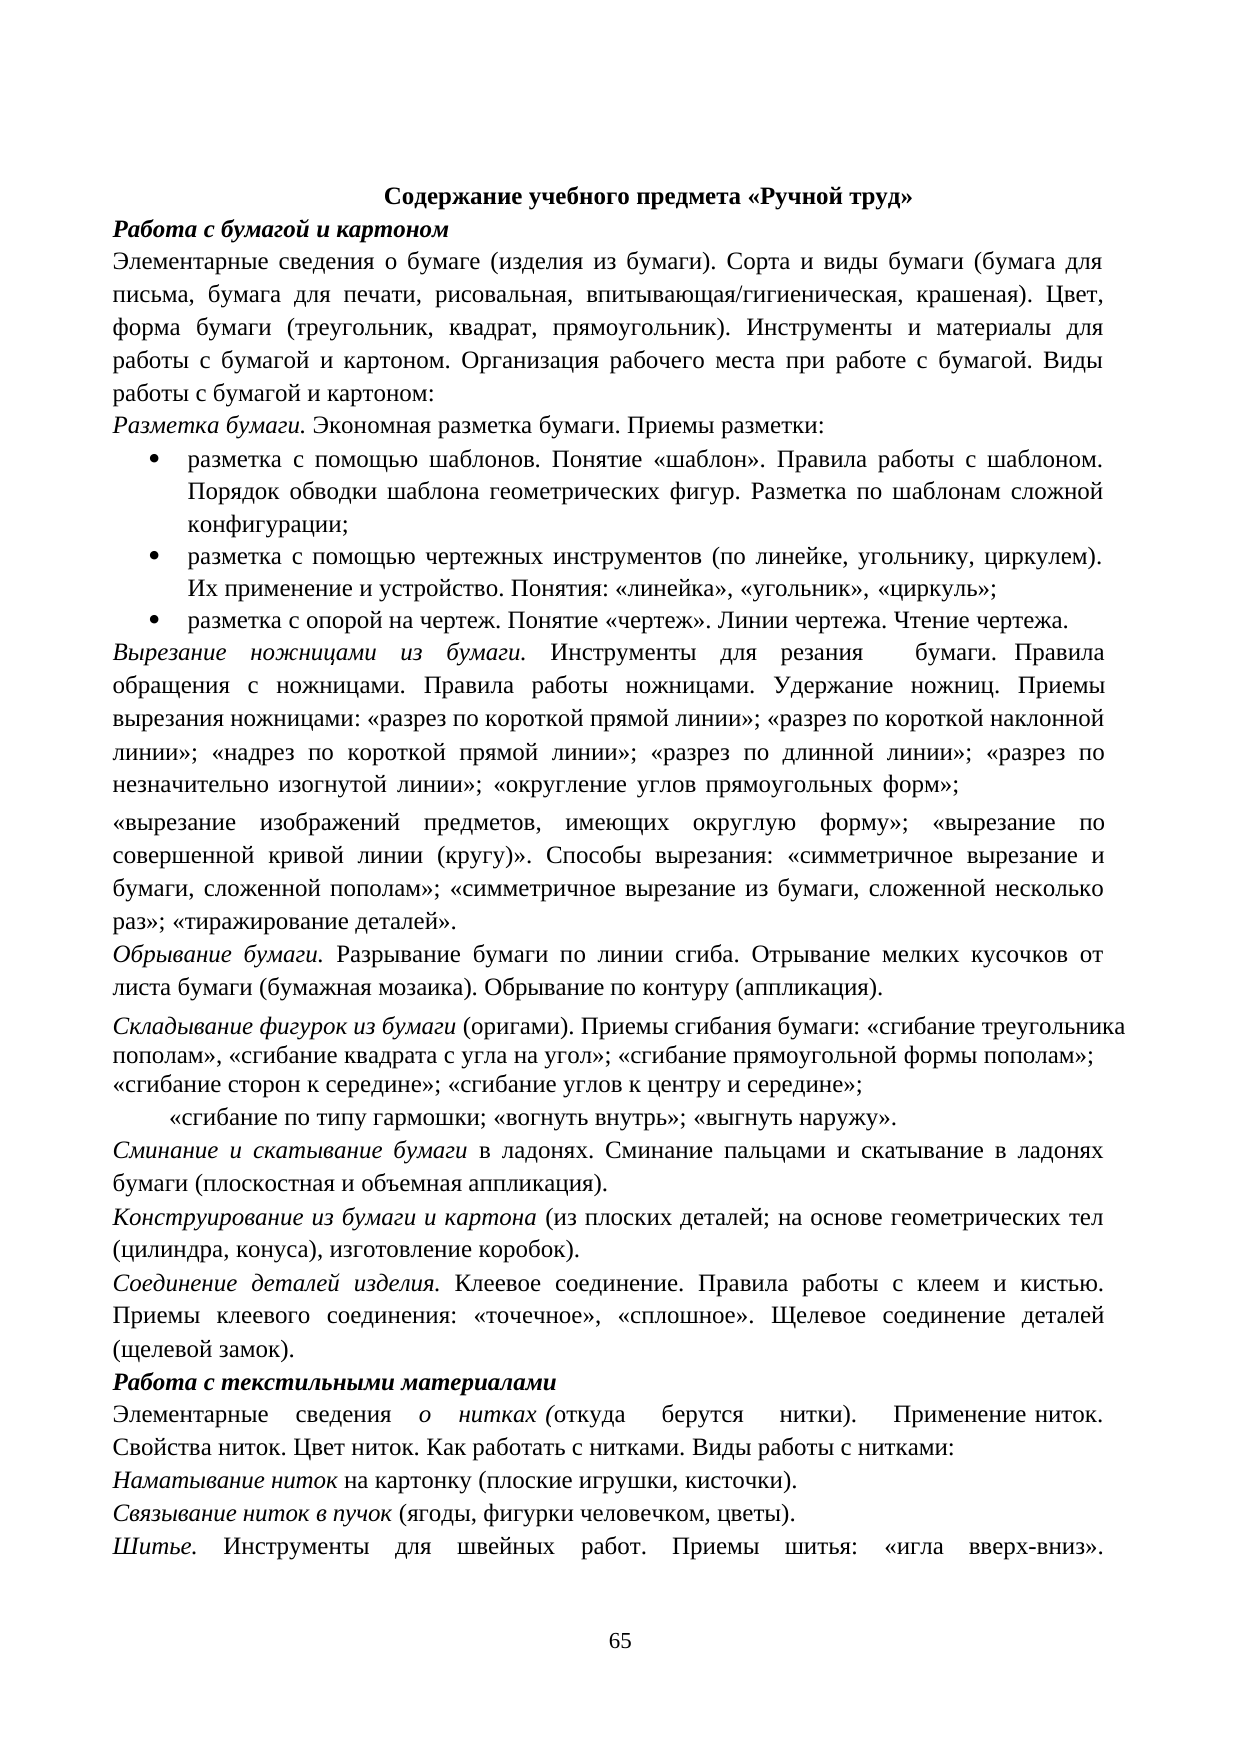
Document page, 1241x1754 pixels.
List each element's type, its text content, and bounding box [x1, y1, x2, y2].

text Складывание фигурок из бумаги (оригами). Приемы сгибания бумаги: «сгибание треугольника пополам», «сгибание квадрата с угла на угол»; «сгибание прямоугольной формы пополам»; [112, 1012, 1126, 1069]
text «вырезание изображений предметов, имеющих округлую форму»; «вырезание по совершенной кривой линии (кругу)». Способы вырезания: «симметричное вырезание и бумаги, сложенной пополам»; «симметричное вырезание из бумаги, сложенной несколько раз»; «тиражирование деталей». [112, 807, 1105, 934]
text Сминание и скатывание бумаги в ладонях. Сминание пальцами и скатывание в ладонях бумаги (плоскостная и объемная аппликация). [112, 1136, 1105, 1197]
text Разметка бумаги. Экономная разметка бумаги. Приемы разметки: [112, 411, 1240, 439]
text Обрывание бумаги. Разрывание бумаги по линии сгиба. Отрывание мелких кусочков от листа бумаги (бумажная мозаика). Обрывание по контуру (аппликация). [112, 939, 1104, 1001]
subtitle Содержание учебного предмета «Ручной труд» [384, 181, 1240, 209]
subtitle Работа с текстильными материалами [112, 1367, 1240, 1396]
text Соединение деталей изделия. Клеевое соединение. Правила работы с клеем и кистью. Приемы клеевого соединения: «точечное», «сплошное». Щелевое соединение деталей (щелевой замок). [112, 1268, 1105, 1362]
text «сгибание по типу гармошки; «вогнуть внутрь»; «выгнуть наружу». [169, 1102, 1240, 1131]
text «сгибание сторон к середине»; «сгибание углов к центру и середине»; [112, 1069, 1240, 1097]
text Конструирование из бумаги и картона (из плоских деталей; на основе геометрических тел (цилиндра, конуса), изготовление коробок). [112, 1202, 1104, 1263]
list разметка с помощью шаблонов. Понятие «шаблон». Правила работы с шаблоном. Порядок обводки шаблона геометрических фигур. Разметка по шаблонам сложной конфигурации; [150, 444, 1104, 537]
text Связывание ниток в пучок (ягоды, фигурки человечком, цветы). [112, 1498, 1240, 1527]
subtitle Работа с бумагой и картоном [112, 214, 1240, 242]
text Элементарные сведения о бумаге (изделия из бумаги). Сорта и виды бумаги (бумага для письма, бумага для печати, рисовальная, впитывающая/гигиеническая, крашеная). Цвет, форма бумаги (треугольник, квадрат, прямоугольник). Инструменты и материалы для работы с бумагой и картоном. Организация рабочего места при работе с бумагой. Виды работы с бумагой и картоном: [112, 246, 1104, 407]
list разметка с опорой на чертеж. Понятие «чертеж». Линии чертежа. Чтение чертежа. [150, 605, 1240, 634]
text Вырезание ножницами из бумаги. Инструменты для резания бумаги. Правила обращения с ножницами. Правила работы ножницами. Удержание ножниц. Приемы вырезания ножницами: «разрез по короткой прямой линии»; «разрез по короткой наклонной линии»; «надрез по короткой прямой линии»; «разрез по длинной линии»; «разрез по незначительно изогнутой линии»; «округление углов прямоугольных форм»; [112, 637, 1105, 798]
text Элементарные сведения о нитках (откуда берутся нитки). Применение ниток. Свойства ниток. Цвет ниток. Как работать с нитками. Виды работы с нитками: Наматывание ниток на картонку (плоские игрушки, кисточки). [112, 1399, 1104, 1494]
list разметка с помощью чертежных инструментов (по линейке, угольнику, циркулем). Их применение и устройство. Понятия: «линейка», «угольник», «циркуль»; [150, 541, 1103, 602]
text Шитье. Инструменты для швейных работ. Приемы шитья: «игла вверх-вниз». [112, 1531, 1240, 1560]
